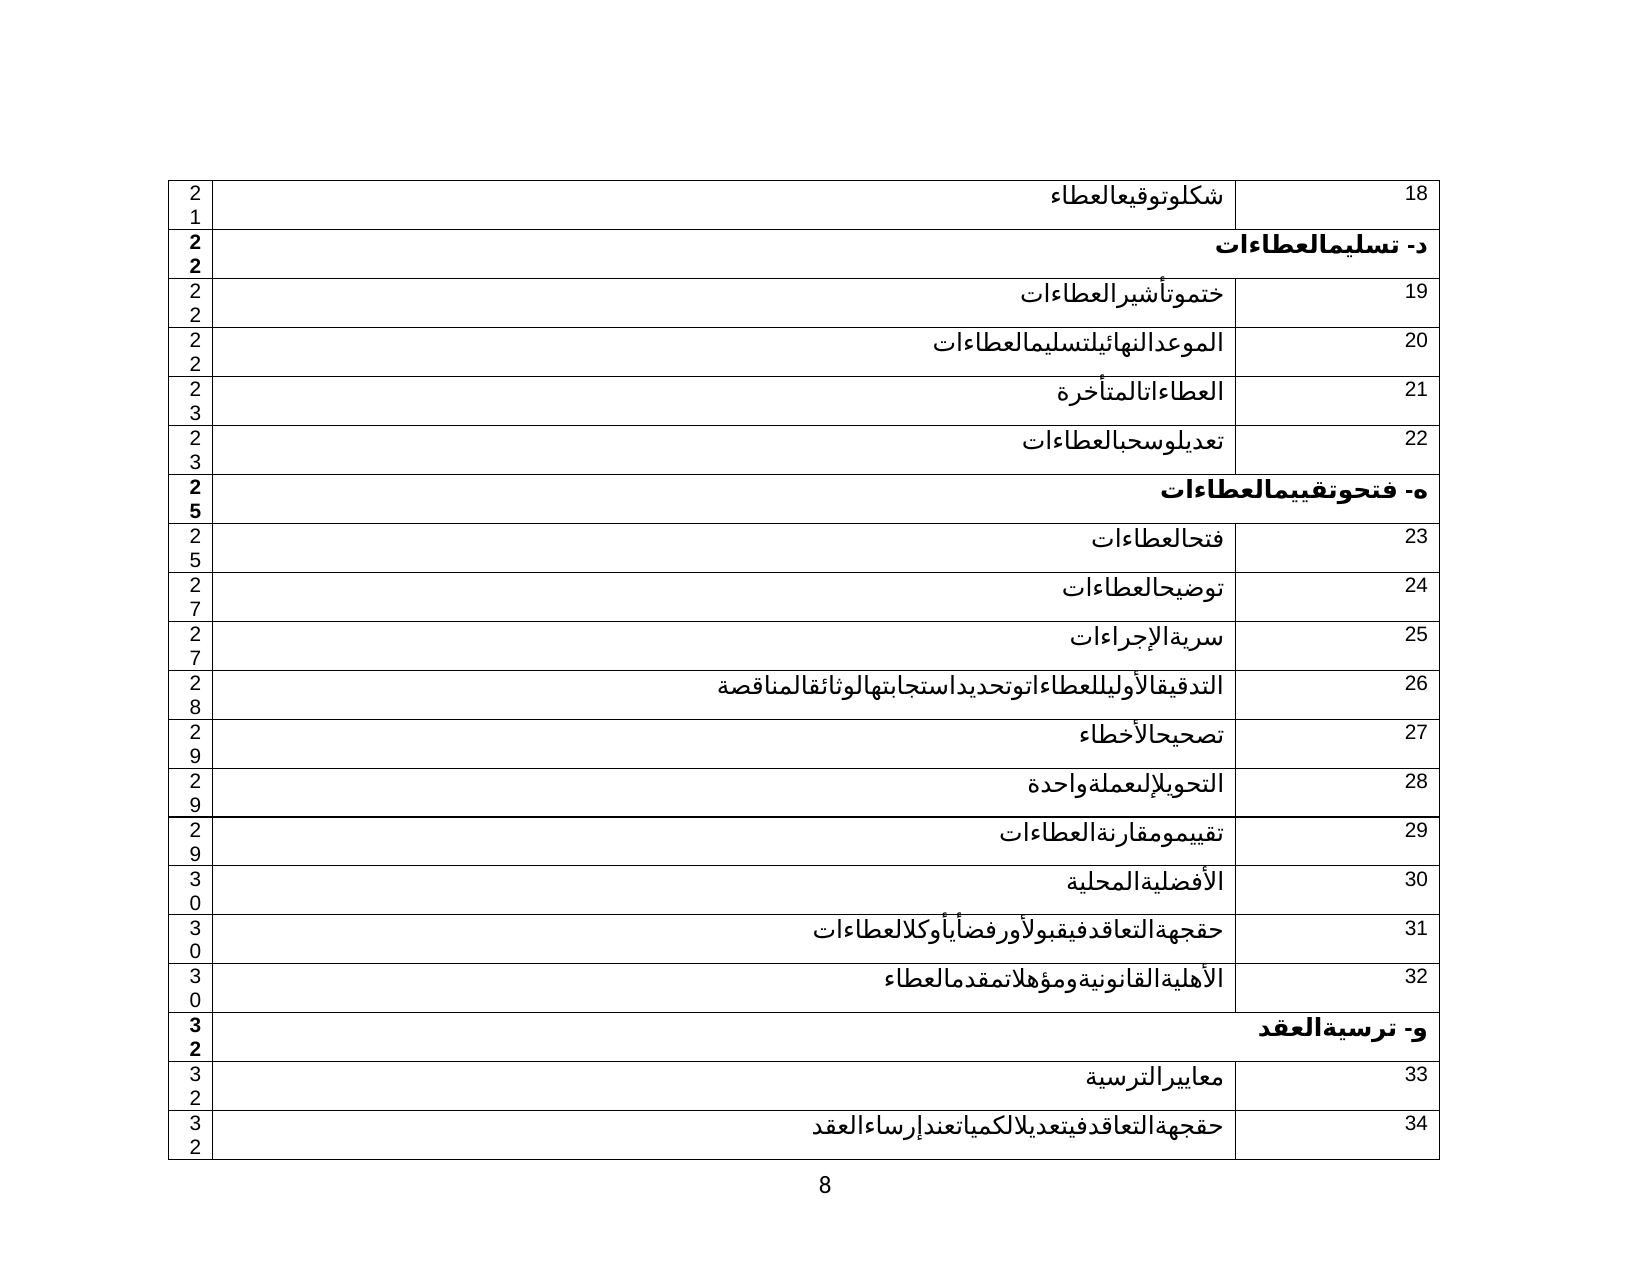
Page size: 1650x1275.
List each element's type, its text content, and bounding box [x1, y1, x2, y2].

table_cell شكلوتوقيعالعطاء [213, 181, 1235, 229]
table_cell 22 [169, 230, 212, 278]
table_cell 29 [169, 720, 212, 767]
table_cell 28 [1236, 769, 1439, 816]
table_cell 23 [169, 426, 212, 474]
table_cell تعديلوسحبالعطاءات [213, 426, 1235, 474]
table_cell فتحالعطاءات [213, 524, 1235, 572]
table_cell 25 [169, 524, 212, 572]
table_cell توضيحالعطاءات [213, 573, 1235, 621]
table_cell الأفضليةالمحلية [213, 866, 1235, 914]
table_cell 21 [169, 181, 212, 229]
table_cell 30 [1236, 866, 1439, 914]
table_cell 22 [169, 279, 212, 327]
table_cell 21 [1236, 377, 1439, 425]
table_cell تصحيحالأخطاء [213, 720, 1235, 767]
table_cell الأهليةالقانونيةومؤهلاتمقدمالعطاء [213, 964, 1235, 1012]
table_cell العطاءاتالمتأخرة [213, 377, 1235, 425]
table_cell 29 [169, 818, 212, 865]
table_cell 25 [169, 475, 212, 523]
table_cell التحويلإلىعملةواحدة [213, 769, 1235, 816]
table_cell 24 [1236, 573, 1439, 621]
table_cell تقييمومقارنةالعطاءات [213, 818, 1235, 865]
table_cell 22 [169, 328, 212, 376]
table_cell سريةالإجراءات [213, 622, 1235, 669]
table_cell 32 [169, 1111, 212, 1159]
table_cell ختموتأشيرالعطاءات [213, 279, 1235, 327]
table_cell 20 [1236, 328, 1439, 376]
table_cell 28 [169, 671, 212, 718]
table_cell د- تسليمالعطاءات [213, 230, 1439, 278]
table_cell و- ترسيةالعقد [213, 1013, 1439, 1061]
table_cell 32 [169, 1062, 212, 1110]
table_cell 29 [169, 769, 212, 816]
table_cell 22 [1236, 426, 1439, 474]
table_cell 32 [169, 1013, 212, 1061]
table_cell حقجهةالتعاقدفيتعديلالكمياتعندإرساءالعقد [213, 1111, 1235, 1159]
table_cell 18 [1236, 181, 1439, 229]
table_cell معاييرالترسية [213, 1062, 1235, 1110]
table_cell 26 [1236, 671, 1439, 718]
table_cell ه- فتحوتقييمالعطاءات [213, 475, 1439, 523]
table_cell 30 [169, 866, 212, 914]
table_cell 27 [169, 622, 212, 669]
table_cell 23 [169, 377, 212, 425]
table_cell 33 [1236, 1062, 1439, 1110]
table_cell 29 [1236, 818, 1439, 865]
table_cell 30 [169, 915, 212, 963]
table_cell 30 [169, 964, 212, 1012]
table_cell 31 [1236, 915, 1439, 963]
table_cell 23 [1236, 524, 1439, 572]
table_cell حقجهةالتعاقدفيقبولأورفضأيأوكلالعطاءات [213, 915, 1235, 963]
table_cell 27 [169, 573, 212, 621]
table_cell 32 [1236, 964, 1439, 1012]
table_cell التدقيقالأوليللعطاءاتوتحديداستجابتهالوثائقالمناقصة [213, 671, 1235, 718]
table_cell 27 [1236, 720, 1439, 767]
table_cell 25 [1236, 622, 1439, 669]
table_cell 19 [1236, 279, 1439, 327]
table_cell الموعدالنهائيلتسليمالعطاءات [213, 328, 1235, 376]
table_cell 34 [1236, 1111, 1439, 1159]
